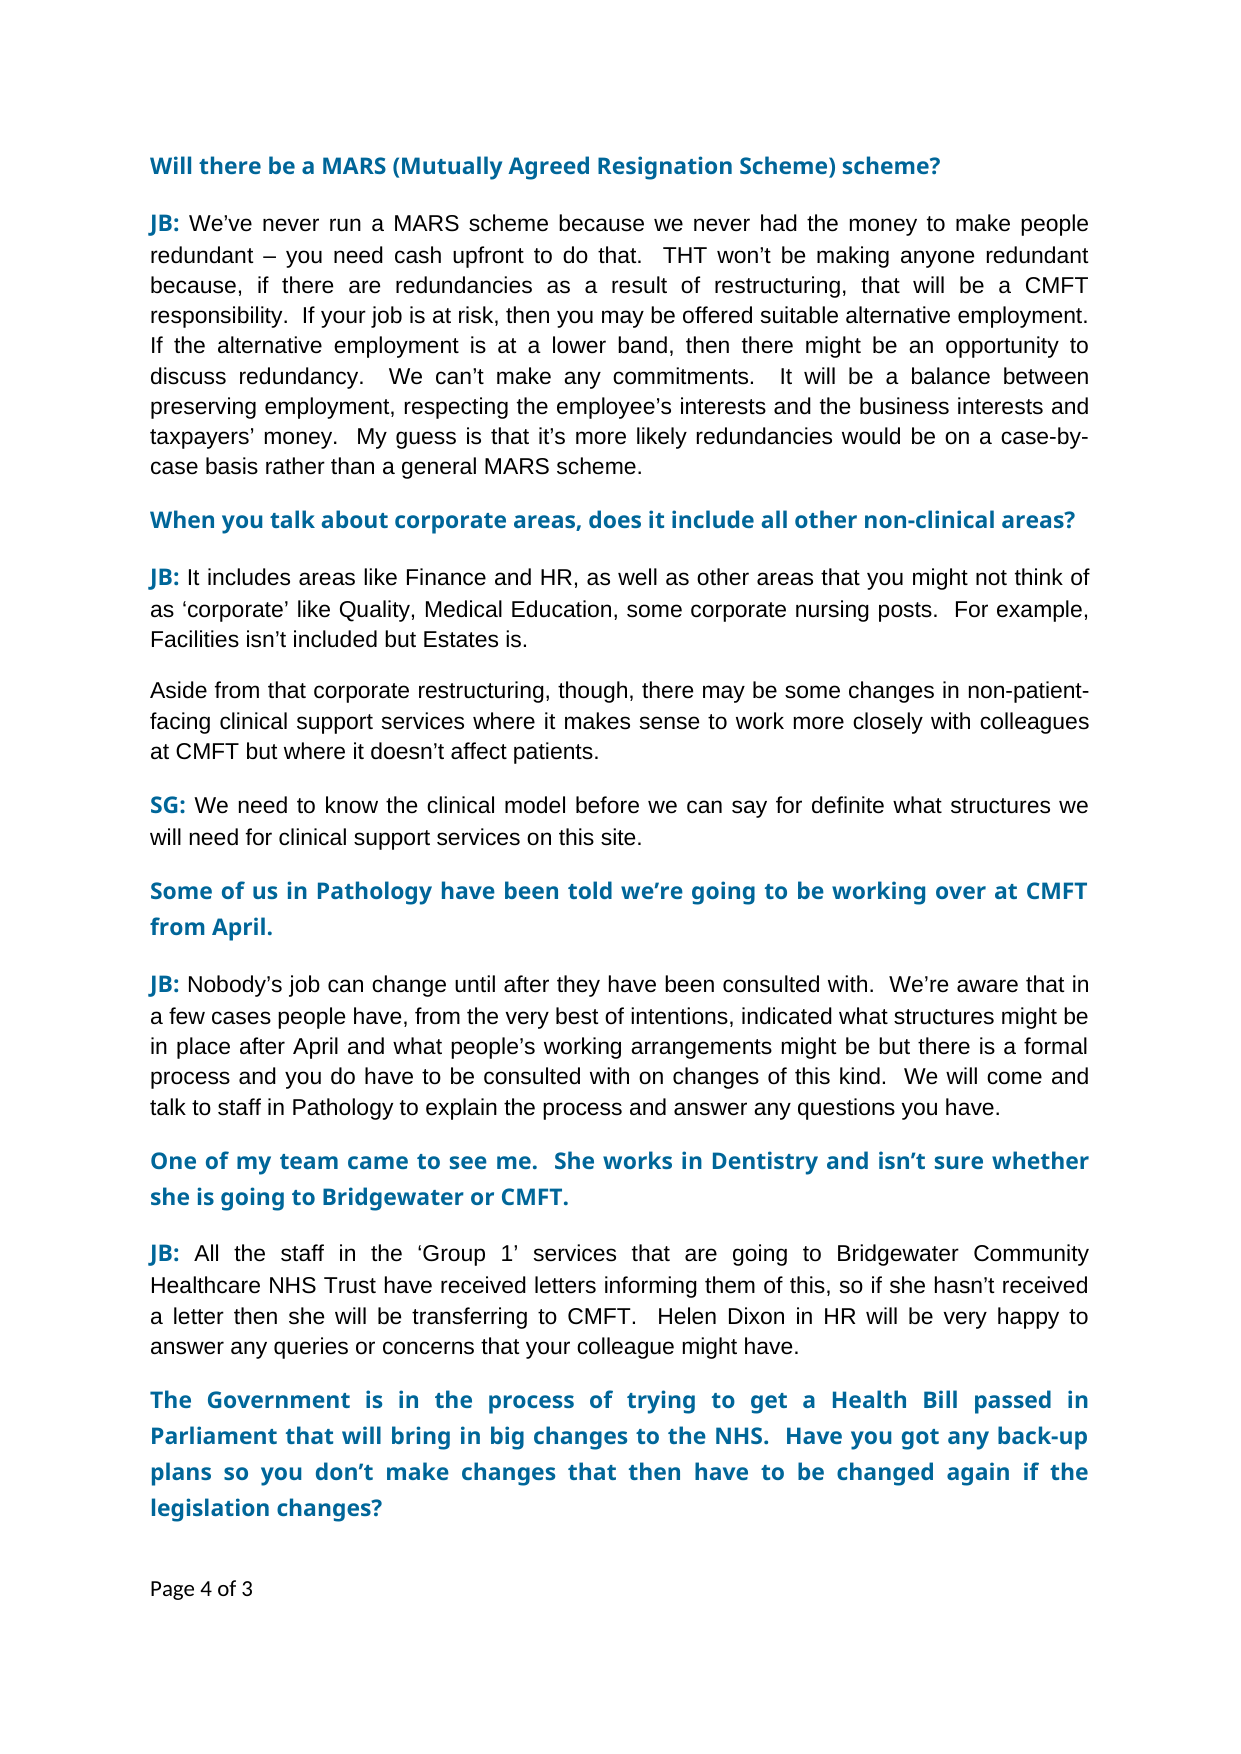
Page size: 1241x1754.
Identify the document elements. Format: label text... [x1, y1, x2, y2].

text Will there be a MARS (Mutually Agreed Resignation Scheme) scheme? [150, 150, 1090, 181]
text JB: All the staff in the ‘Group 1’ services that are going to Bridgewater Community Healthcare NHS Trust have received letters informing them of this, so if she hasn’t received a letter then she will be transferring to CMFT. Helen Dixon in HR will be very happy to answer any queries or concerns that your colleague might have. [150, 1237, 1090, 1359]
text When you talk about corporate areas, does it include all other non-clinical areas? [150, 504, 1090, 536]
text JB: We’ve never run a MARS scheme because we never had the money to make people redundant – you need cash upfront to do that. THT won’t be making anyone redundant because, if there are redundancies as a result of restructuring, that will be a CMFT responsibility. If your job is at risk, then you may be offered suitable alternative employment. If the alternative employment is at a lower band, then there might be an opportunity to discuss redundancy. We can’t make any commitments. It will be a balance between preserving employment, respecting the employee’s interests and the business interests and taxpayers’ money. My guess is that it’s more likely redundancies would be on a case-by-case basis rather than a general MARS scheme. [150, 207, 1090, 480]
text The Government is in the process of trying to get a Health Bill passed in Parliament that will bring in big changes to the NHS. Have you got any back-up plans so you don’t make changes that then have to be changed again if the legislation changes? [150, 1384, 1090, 1523]
text Some of us in Pathology have been told we’re going to be working over at CMFT from April. [150, 875, 1090, 942]
text SG: We need to know the clinical model before we can say for definite what structures we will need for clinical support services on this site. [150, 789, 1090, 850]
text Aside from that corporate restructuring, though, there may be some changes in non-patient-facing clinical support services where it makes sense to work more closely with colleagues at CMFT but where it doesn’t affect patients. [150, 677, 1090, 764]
text JB: Nobody’s job can change until after they have been consulted with. We’re aware that in a few cases people have, from the very best of intentions, indicated what structures might be in place after April and what people’s working arrangements might be but there is a formal process and you do have to be consulted with on changes of this kind. We will come and talk to staff in Pathology to explain the process and answer any questions you have. [150, 968, 1090, 1120]
text JB: It includes areas like Finance and HR, as well as other areas that you might not think of as ‘corporate’ like Quality, Medical Education, some corporate nursing posts. For example, Facilities isn’t included but Estates is. [150, 561, 1090, 653]
text One of my team came to see me. She works in Dentistry and isn’t sure whether she is going to Bridgewater or CMFT. [150, 1144, 1090, 1212]
